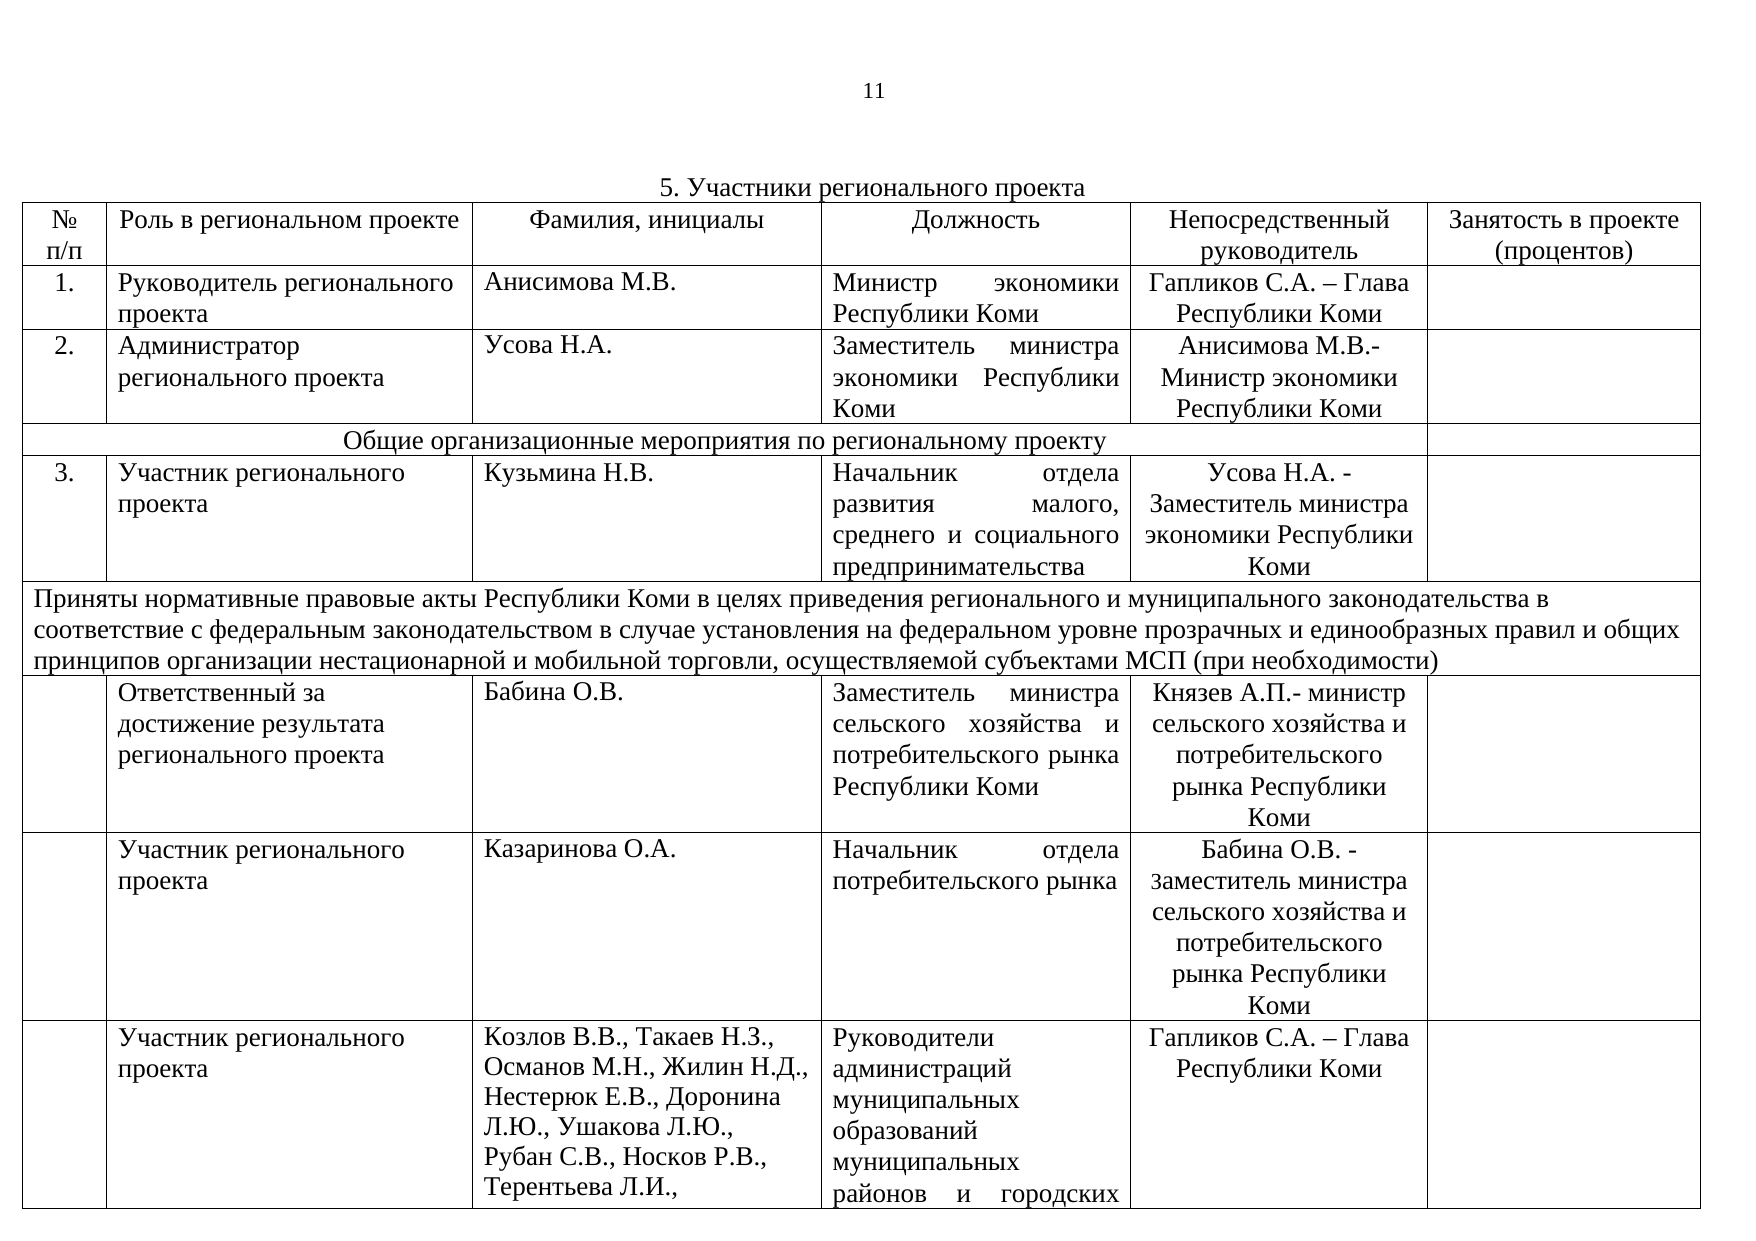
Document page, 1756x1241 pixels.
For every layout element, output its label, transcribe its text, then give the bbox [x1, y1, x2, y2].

table_cell [23, 676, 106, 832]
table_header Непосредственный руководитель [1131, 203, 1427, 265]
table_cell 3. [23, 456, 106, 581]
table_cell Бабина О.В. [473, 676, 821, 832]
table_cell Начальник отдела потребительского рынка [822, 833, 1130, 1020]
table_header Роль в региональном проекте [107, 203, 472, 265]
table_cell [1428, 424, 1700, 455]
table_cell [1428, 833, 1700, 1020]
table_cell [1428, 456, 1700, 581]
table_cell Кузьмина Н.В. [473, 456, 821, 581]
list 5. Участники регионального проекта [33, 171, 1711, 202]
table_cell 2. [23, 330, 106, 423]
table_cell Усова Н.А. - Заместитель министра экономики Республики Коми [1131, 456, 1427, 581]
table_cell 1. [23, 266, 106, 328]
table_cell Заместитель министра сельского хозяйства и потребительского рынка Республики Коми [822, 676, 1130, 832]
table_cell [1428, 330, 1700, 423]
table_header № п/п [23, 203, 106, 265]
table_cell Руководитель регионального проекта [107, 266, 472, 328]
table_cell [107, 1021, 472, 1208]
table_cell Князев А.П.- министр сельского хозяйства и потребительского рынка Республики Коми [1131, 676, 1427, 832]
table_cell Анисимова М.В.- Министр экономики Республики Коми [1131, 330, 1427, 423]
table_cell [1428, 266, 1700, 328]
table_cell [23, 833, 106, 1020]
table_cell Начальник отдела развития малого, среднего и социального предпринимательства [822, 456, 1130, 581]
table_cell [23, 1021, 106, 1208]
table_cell Общие организационные мероприятия по региональному проекту [23, 424, 1427, 455]
table_header Должность [822, 203, 1130, 265]
table_header Фамилия, инициалы [473, 203, 821, 265]
table_cell Бабина О.В. - Заместитель министра сельского хозяйства и потребительского рынка Республики Коми [1131, 833, 1427, 1020]
table_cell Усова Н.А. [473, 330, 821, 423]
table_cell Казаринова О.А. [473, 833, 821, 1020]
table_cell Анисимова М.В. [473, 266, 821, 328]
table_cell Администратор регионального проекта [107, 330, 472, 423]
table_cell [1428, 1021, 1700, 1208]
table_cell Приняты нормативные правовые акты Республики Коми в целях приведения регионального и муниципального законодательства в соответствие с федеральным законодательством в случае установления на федеральном уровне прозрачных и единообразных правил и общих принципов организации нестационарной и мобильной торговли, осуществляемой субъектами МСП (при необходимости) [23, 582, 1700, 675]
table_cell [473, 1021, 821, 1208]
table_cell Заместитель министра экономики Республики Коми [822, 330, 1130, 423]
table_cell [822, 1021, 1130, 1208]
table_cell Министр экономики Республики Коми [822, 266, 1130, 328]
table_header Занятость в проекте (процентов) [1428, 203, 1700, 265]
table_cell Гапликов С.А. – Глава Республики Коми [1131, 266, 1427, 328]
table_cell Ответственный за достижение результата регионального проекта [107, 676, 472, 832]
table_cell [1131, 1021, 1427, 1208]
table_cell [1428, 676, 1700, 832]
table_cell Участник регионального проекта [107, 456, 472, 581]
table_cell Участник регионального проекта [107, 833, 472, 1020]
